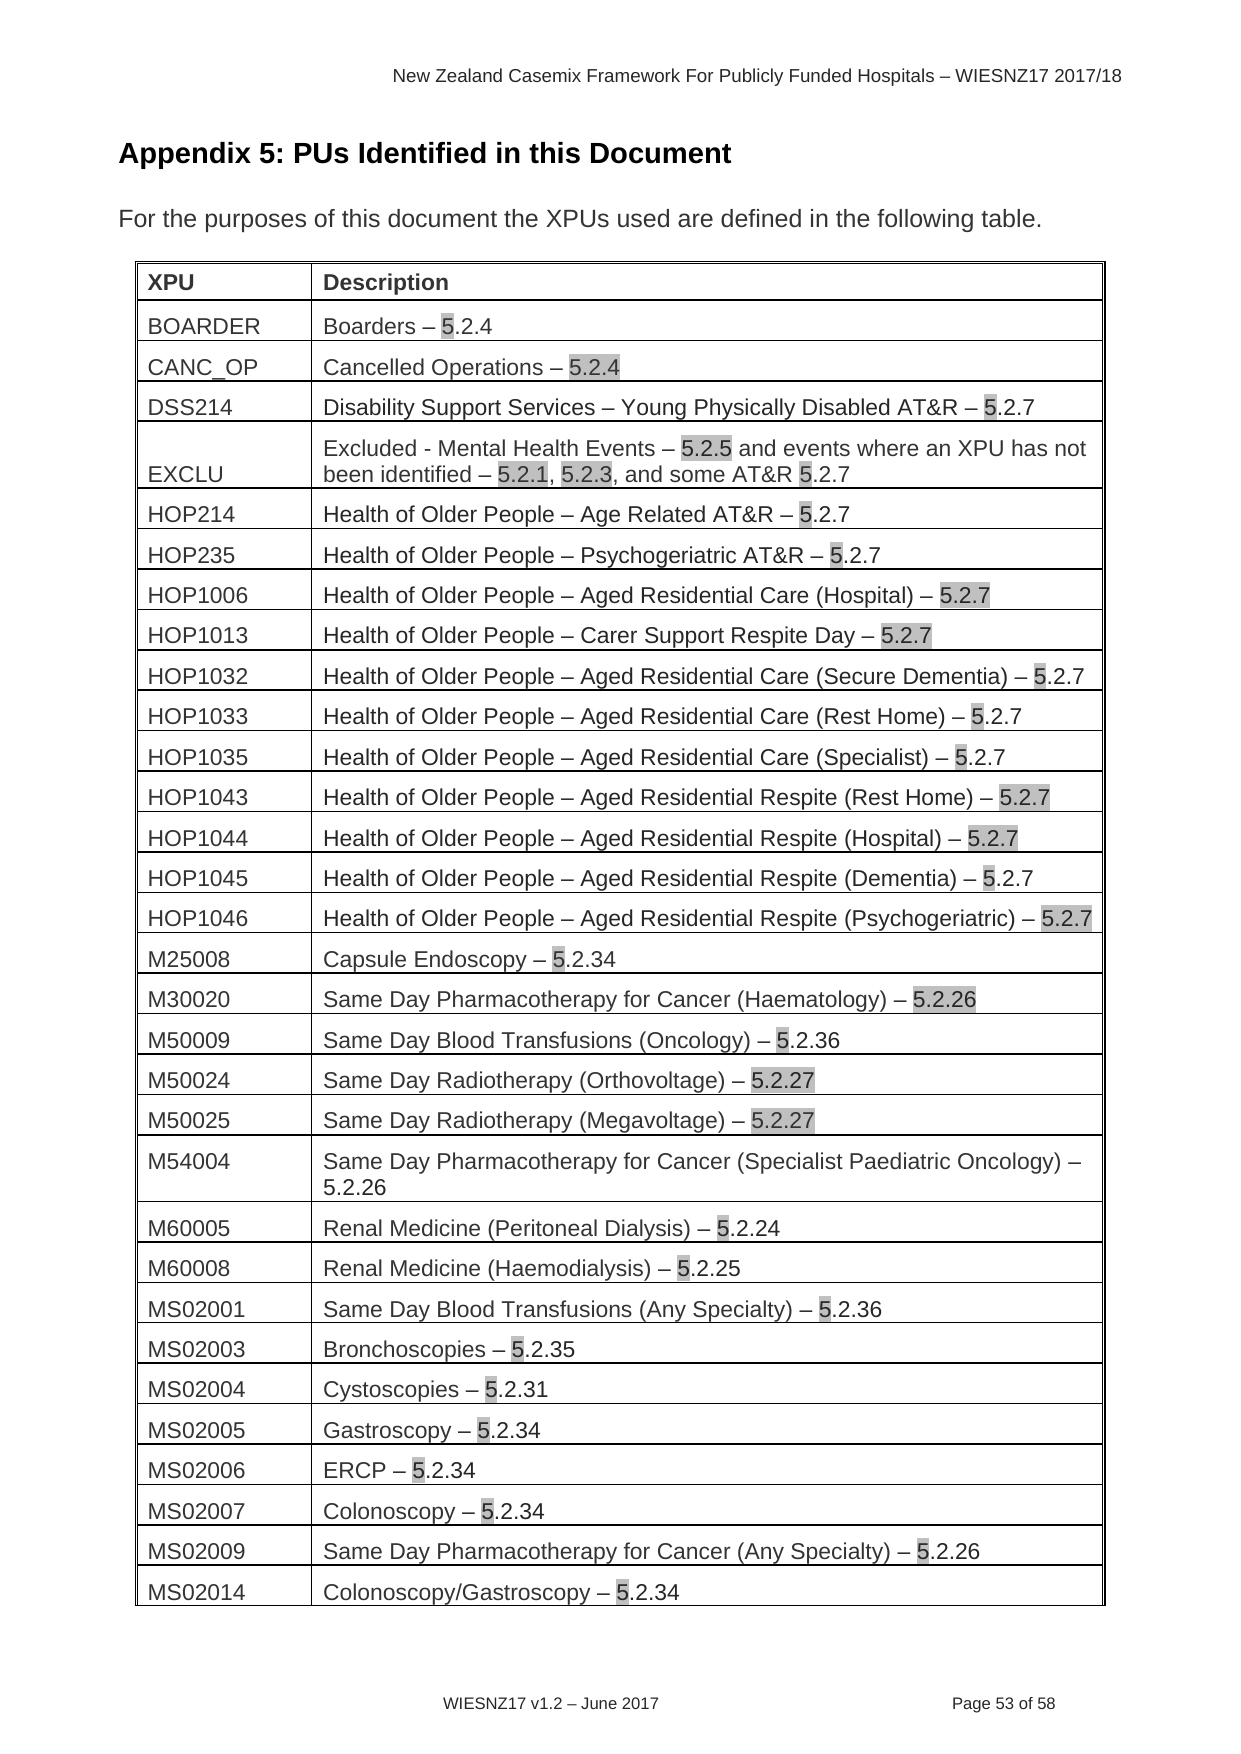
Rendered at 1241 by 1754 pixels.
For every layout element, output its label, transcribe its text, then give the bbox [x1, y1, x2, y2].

table_cell Same Day Radiotherapy (Orthovoltage) – 5.2.27 [312, 1055, 1102, 1093]
table_cell Renal Medicine (Peritoneal Dialysis) – 5.2.24 [312, 1202, 1102, 1241]
table_cell Health of Older People – Aged Residential Respite (Psychogeriatric) – 5.2.7 [312, 893, 1102, 932]
table_cell Same Day Blood Transfusions (Oncology) – 5.2.36 [312, 1014, 1102, 1053]
table_cell Health of Older People – Aged Residential Respite (Hospital) – 5.2.7 [312, 812, 1102, 851]
table_cell M50009 [138, 1014, 311, 1053]
table_cell Health of Older People – Age Related AT&R – 5.2.7 [312, 489, 1102, 528]
table_cell Excluded - Mental Health Events – 5.2.5 and events where an XPU has not been identified – 5.2.1, 5.2.3, and some AT&R 5.2.7 [312, 422, 1102, 487]
table_cell Disability Support Services – Young Physically Disabled AT&R – 5.2.7 [312, 382, 1102, 420]
table_cell MS02001 [138, 1283, 311, 1322]
table_cell HOP1044 [138, 812, 311, 851]
table_cell M50024 [138, 1055, 311, 1093]
table_cell Gastroscopy – 5.2.34 [312, 1404, 1102, 1443]
table_cell HOP1045 [138, 853, 311, 891]
table_cell Same Day Pharmacotherapy for Cancer (Any Specialty) – 5.2.26 [312, 1526, 1102, 1564]
table_cell MS02004 [138, 1364, 311, 1403]
table_cell ERCP – 5.2.34 [312, 1445, 1102, 1483]
text For the purposes of this document the XPUs used are defined in the following table. [118, 204, 1122, 233]
subtitle Appendix 5: PUs Identified in this Document [118, 136, 1122, 169]
table_cell M50025 [138, 1095, 311, 1134]
table_cell HOP214 [138, 489, 311, 528]
table_cell Health of Older People – Aged Residential Respite (Rest Home) – 5.2.7 [312, 772, 1102, 811]
table_cell Health of Older People – Aged Residential Care (Hospital) – 5.2.7 [312, 570, 1102, 608]
table_cell MS02005 [138, 1404, 311, 1443]
table_cell Health of Older People – Aged Residential Care (Specialist) – 5.2.7 [312, 731, 1102, 770]
table_cell Same Day Radiotherapy (Megavoltage) – 5.2.27 [312, 1095, 1102, 1134]
table_cell HOP1033 [138, 691, 311, 730]
table_cell Health of Older People – Psychogeriatric AT&R – 5.2.7 [312, 529, 1102, 568]
table_cell HOP1043 [138, 772, 311, 811]
table_cell HOP1032 [138, 651, 311, 689]
table_cell Cystoscopies – 5.2.31 [312, 1364, 1102, 1403]
table_cell EXCLU [138, 422, 311, 487]
table_cell Boarders – 5.2.4 [312, 301, 1102, 339]
table_cell HOP1046 [138, 893, 311, 932]
table_cell Same Day Blood Transfusions (Any Specialty) – 5.2.36 [312, 1283, 1102, 1322]
table_cell HOP1006 [138, 570, 311, 608]
table_cell BOARDER [138, 301, 311, 339]
table_cell Same Day Pharmacotherapy for Cancer (Specialist Paediatric Oncology) – 5.2.26 [312, 1136, 1102, 1201]
table_cell DSS214 [138, 382, 311, 420]
table_cell M60008 [138, 1243, 311, 1281]
table_cell MS02006 [138, 1445, 311, 1483]
table_cell Cancelled Operations – 5.2.4 [312, 341, 1102, 380]
table_cell MS02003 [138, 1323, 311, 1362]
table_cell MS02009 [138, 1526, 311, 1564]
table_cell Capsule Endoscopy – 5.2.34 [312, 933, 1102, 972]
table_cell Renal Medicine (Haemodialysis) – 5.2.25 [312, 1243, 1102, 1281]
table_cell Health of Older People – Aged Residential Care (Rest Home) – 5.2.7 [312, 691, 1102, 730]
table_cell Health of Older People – Aged Residential Respite (Dementia) – 5.2.7 [312, 853, 1102, 891]
table_cell CANC_OP [138, 341, 311, 380]
table_cell M30020 [138, 974, 311, 1013]
table_cell M25008 [138, 933, 311, 972]
table_cell Bronchoscopies – 5.2.35 [312, 1323, 1102, 1362]
table_cell Health of Older People – Carer Support Respite Day – 5.2.7 [312, 610, 1102, 649]
table_cell M54004 [138, 1136, 311, 1201]
table_cell Colonoscopy/Gastroscopy – 5.2.34 [312, 1566, 1102, 1605]
table_cell HOP235 [138, 529, 311, 568]
table_cell MS02014 [138, 1566, 311, 1605]
table_header Description [312, 264, 1102, 299]
table_cell Health of Older People – Aged Residential Care (Secure Dementia) – 5.2.7 [312, 651, 1102, 689]
table_cell M60005 [138, 1202, 311, 1241]
table_cell HOP1013 [138, 610, 311, 649]
table_cell HOP1035 [138, 731, 311, 770]
table_cell Colonoscopy – 5.2.34 [312, 1485, 1102, 1524]
table_cell MS02007 [138, 1485, 311, 1524]
table_header XPU [138, 264, 311, 299]
table_cell Same Day Pharmacotherapy for Cancer (Haematology) – 5.2.26 [312, 974, 1102, 1013]
